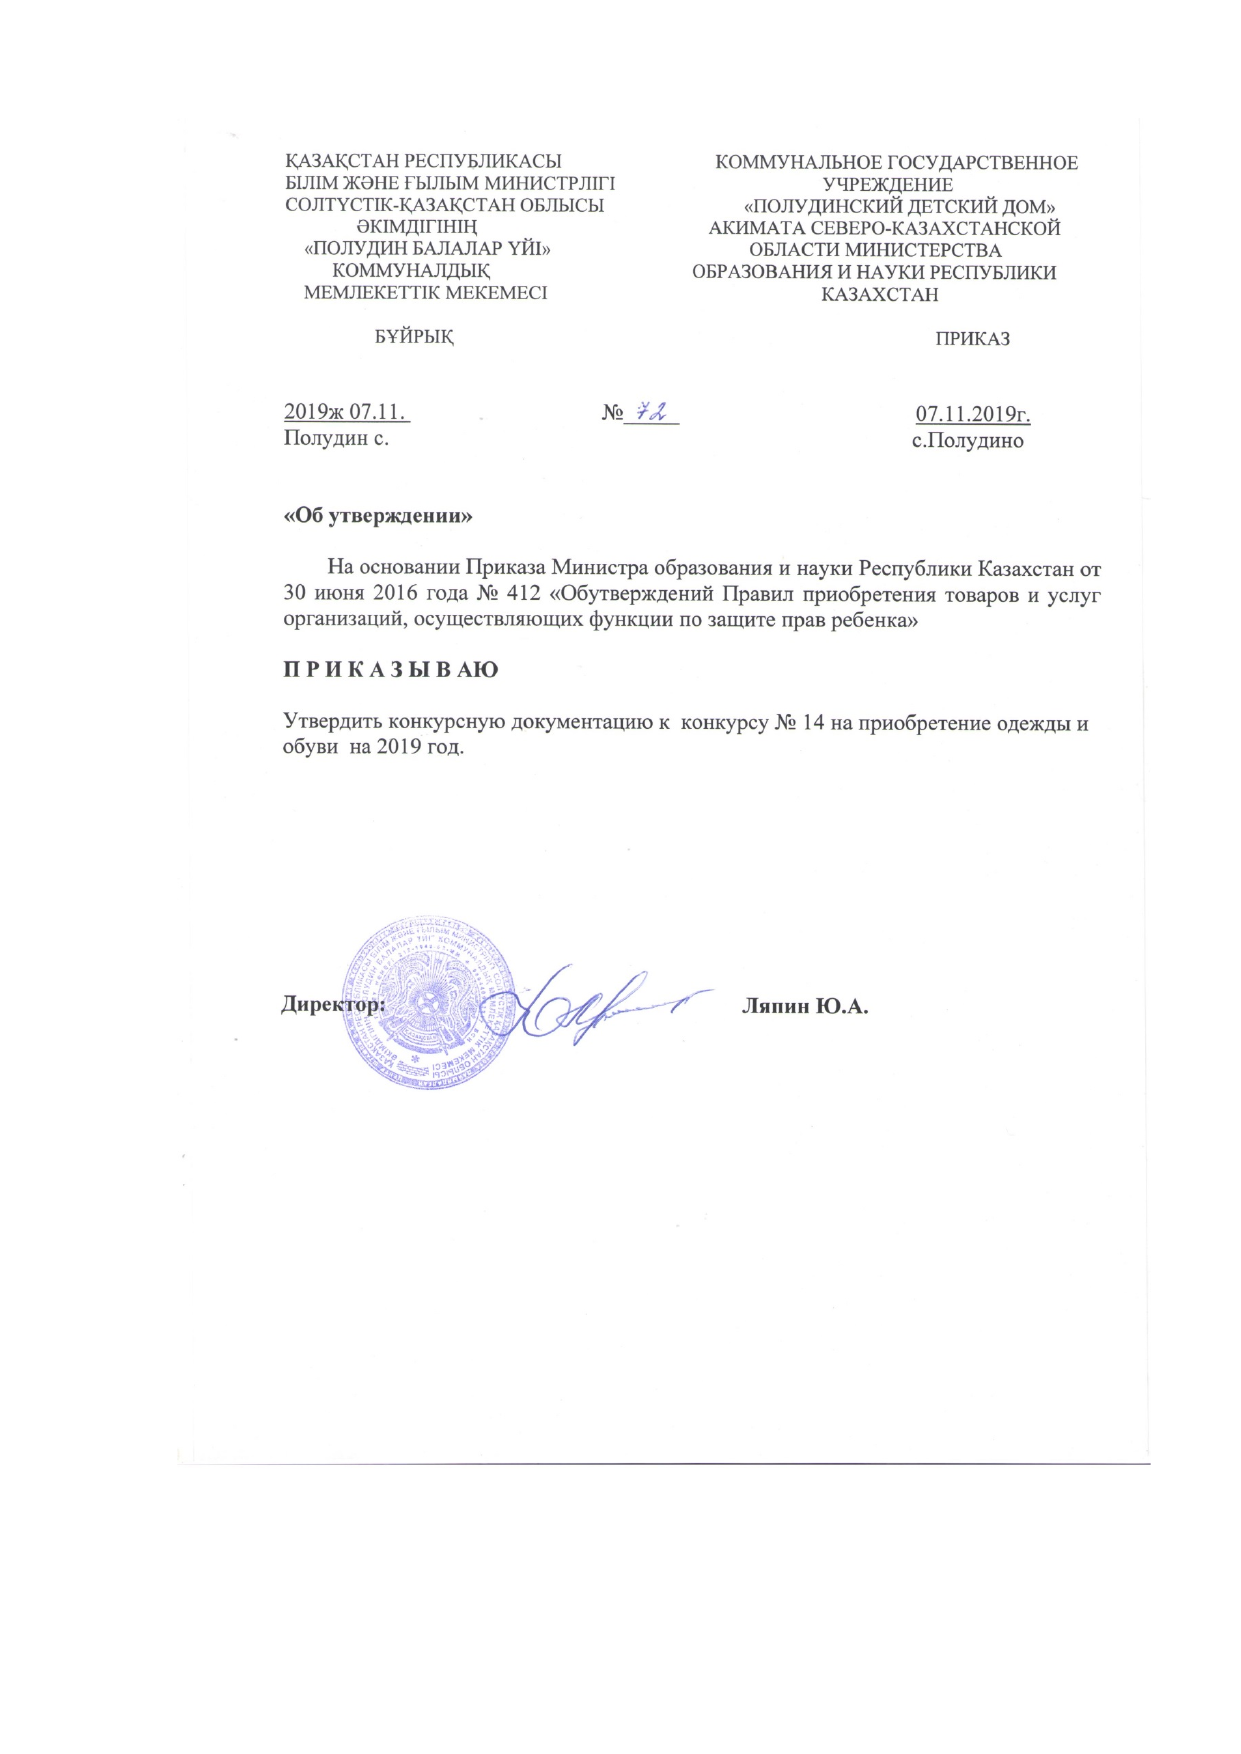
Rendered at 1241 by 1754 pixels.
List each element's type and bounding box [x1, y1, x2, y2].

picture [177, 118, 1151, 1469]
